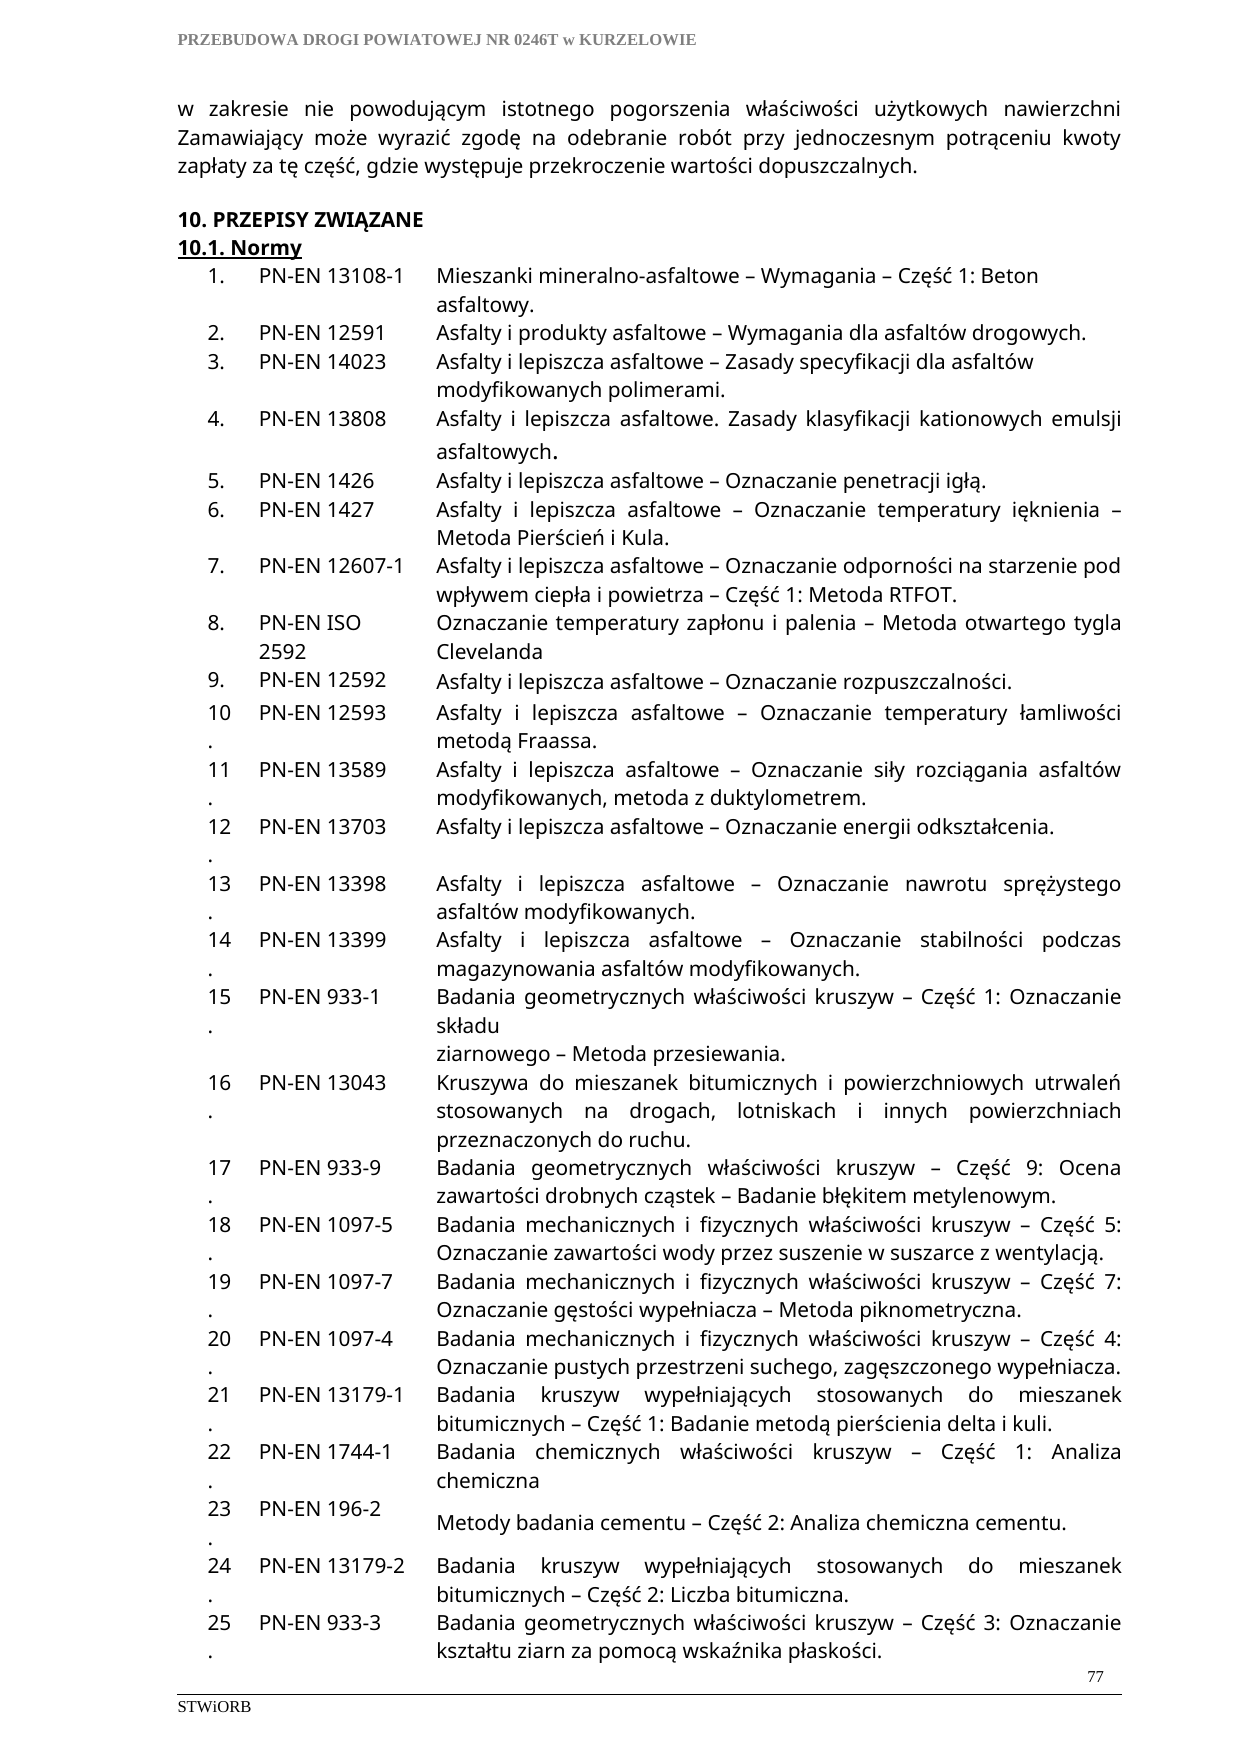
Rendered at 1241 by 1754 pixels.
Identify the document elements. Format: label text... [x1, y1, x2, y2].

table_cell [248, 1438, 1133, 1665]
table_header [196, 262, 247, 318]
text 10. PRZEPISY ZWIĄZANE [177, 205, 1122, 233]
text w zakresie nie powodującym istotnego pogorszenia właściwości użytkowych nawierzchni Zamawiający może wyrazić zgodę na odebranie robót przy jednoczesnym potrąceniu kwoty zapłaty za tę część, gdzie występuje przekroczenie wartości dopuszczalnych. [177, 94, 1122, 180]
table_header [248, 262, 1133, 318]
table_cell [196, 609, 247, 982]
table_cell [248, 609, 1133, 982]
text 10.1. Normy [177, 233, 1122, 262]
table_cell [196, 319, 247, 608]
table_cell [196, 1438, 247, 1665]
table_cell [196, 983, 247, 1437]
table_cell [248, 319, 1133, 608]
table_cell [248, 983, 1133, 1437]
